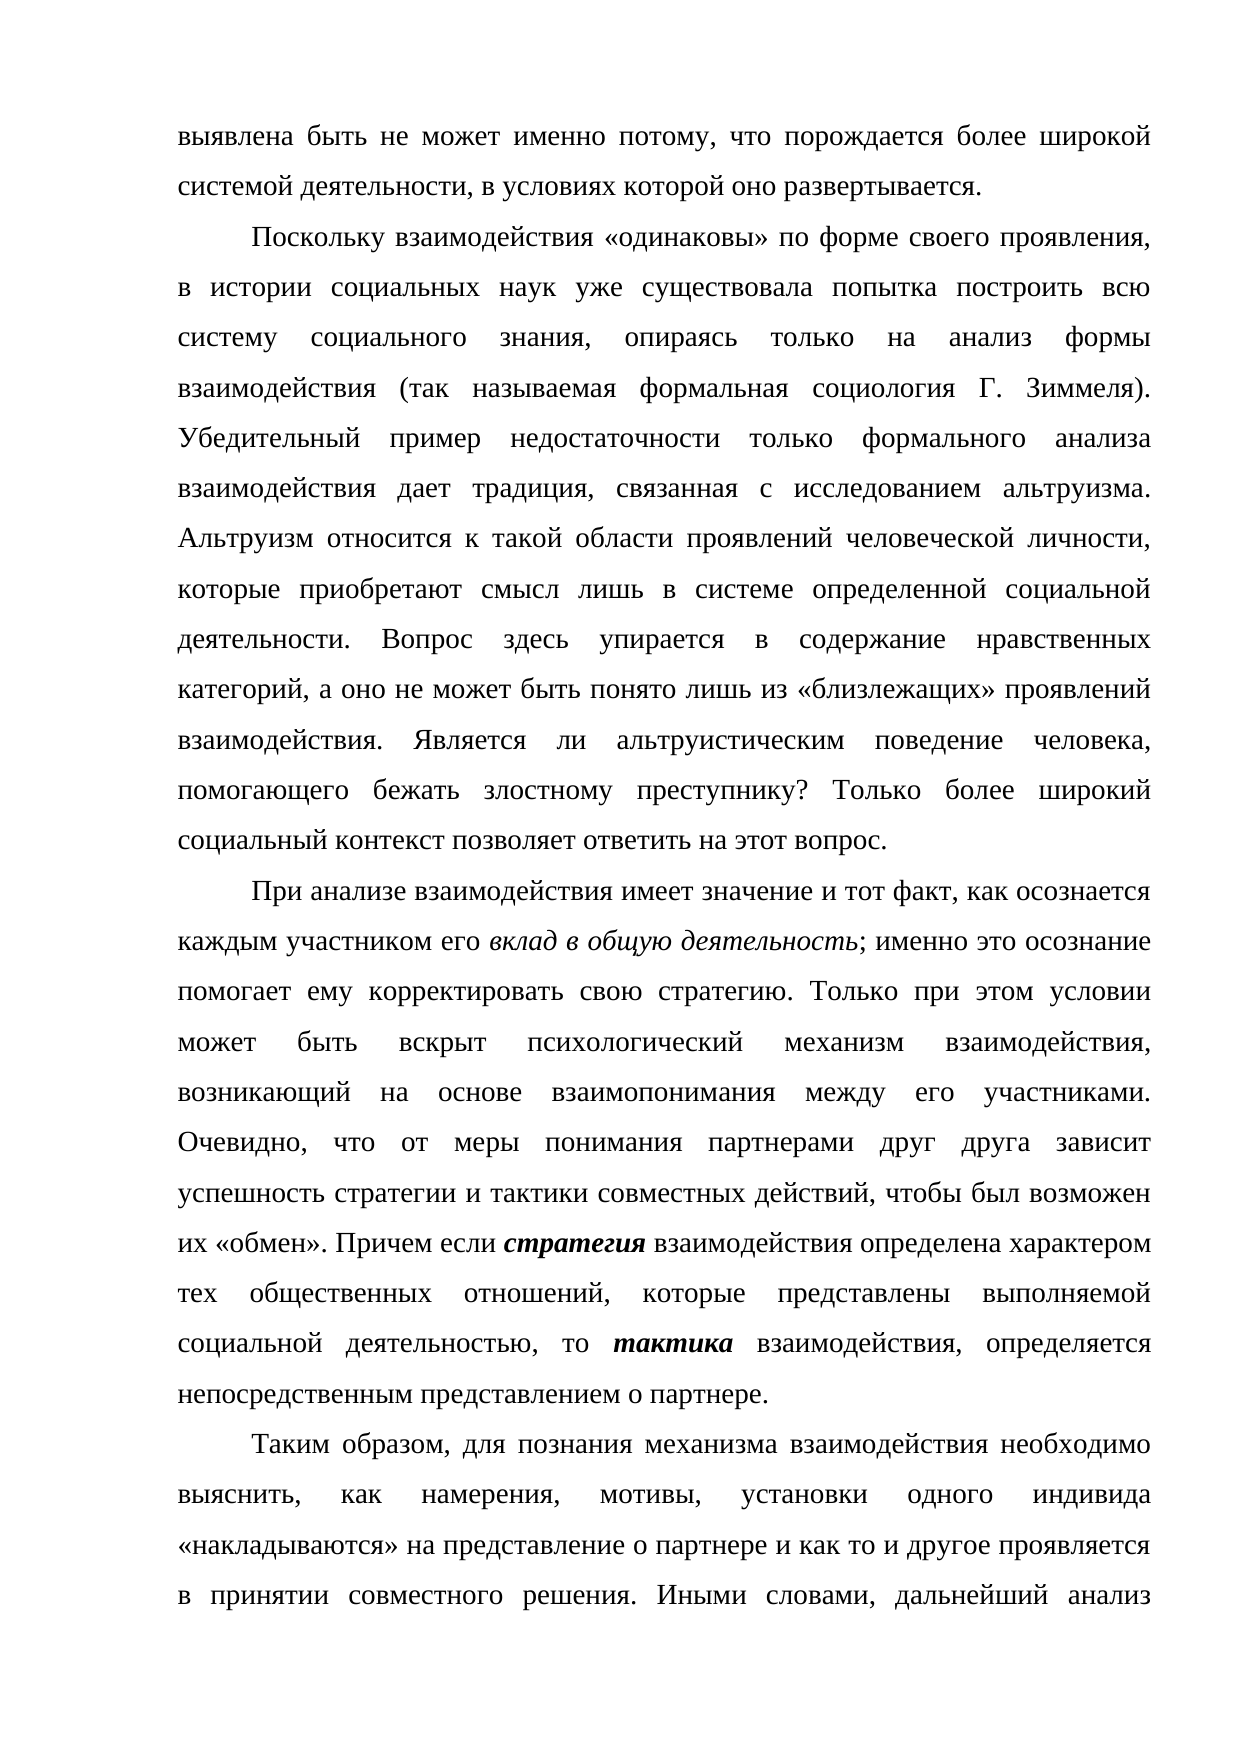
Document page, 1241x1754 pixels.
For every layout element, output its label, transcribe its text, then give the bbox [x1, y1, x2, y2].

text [177, 118, 1152, 202]
text Поскольку взаимодействия «одинаковы» по форме своего проявления, в истории социальных наук уже существовала попытка построить всю систему социального знания, опираясь только на анализ формы взаимодействия (так называемая формальная социология Г. Зиммеля). Убедительный пример недостаточности только формального анализа взаимодействия дает традиция, связанная с исследованием альтруизма. Альтруизм относится к такой области проявлений человеческой личности, которые приобретают смысл лишь в системе определенной социальной деятельности. Вопрос здесь упирается в содержание нравственных категорий, а оно не может быть понято лишь из «близлежащих» проявлений взаимодействия. Является ли альтруистическим поведение человека, помогающего бежать злостному преступнику? Только более широкий социальный контекст позволяет ответить на этот вопрос. [177, 219, 1152, 856]
text При анализе взаимодействия имеет значение и тот факт, как осознается каждым участником его вклад в общую деятельность; именно это осознание помогает ему корректировать свою стратегию. Только при этом условии может быть вскрыт психологический механизм взаимодействия, возникающий на основе взаимопонимания между его участниками. Очевидно, что от меры понимания партнерами друг друга зависит успешность стратегии и тактики совместных действий, чтобы был возможен их «обмен». Причем если стратегия взаимодействия определена характером тех общественных отношений, которые представлены выполняемой социальной деятельностью, то тактика взаимодействия, определяется непосредственным представлением о партнере. [177, 873, 1152, 1409]
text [177, 1426, 1152, 1611]
